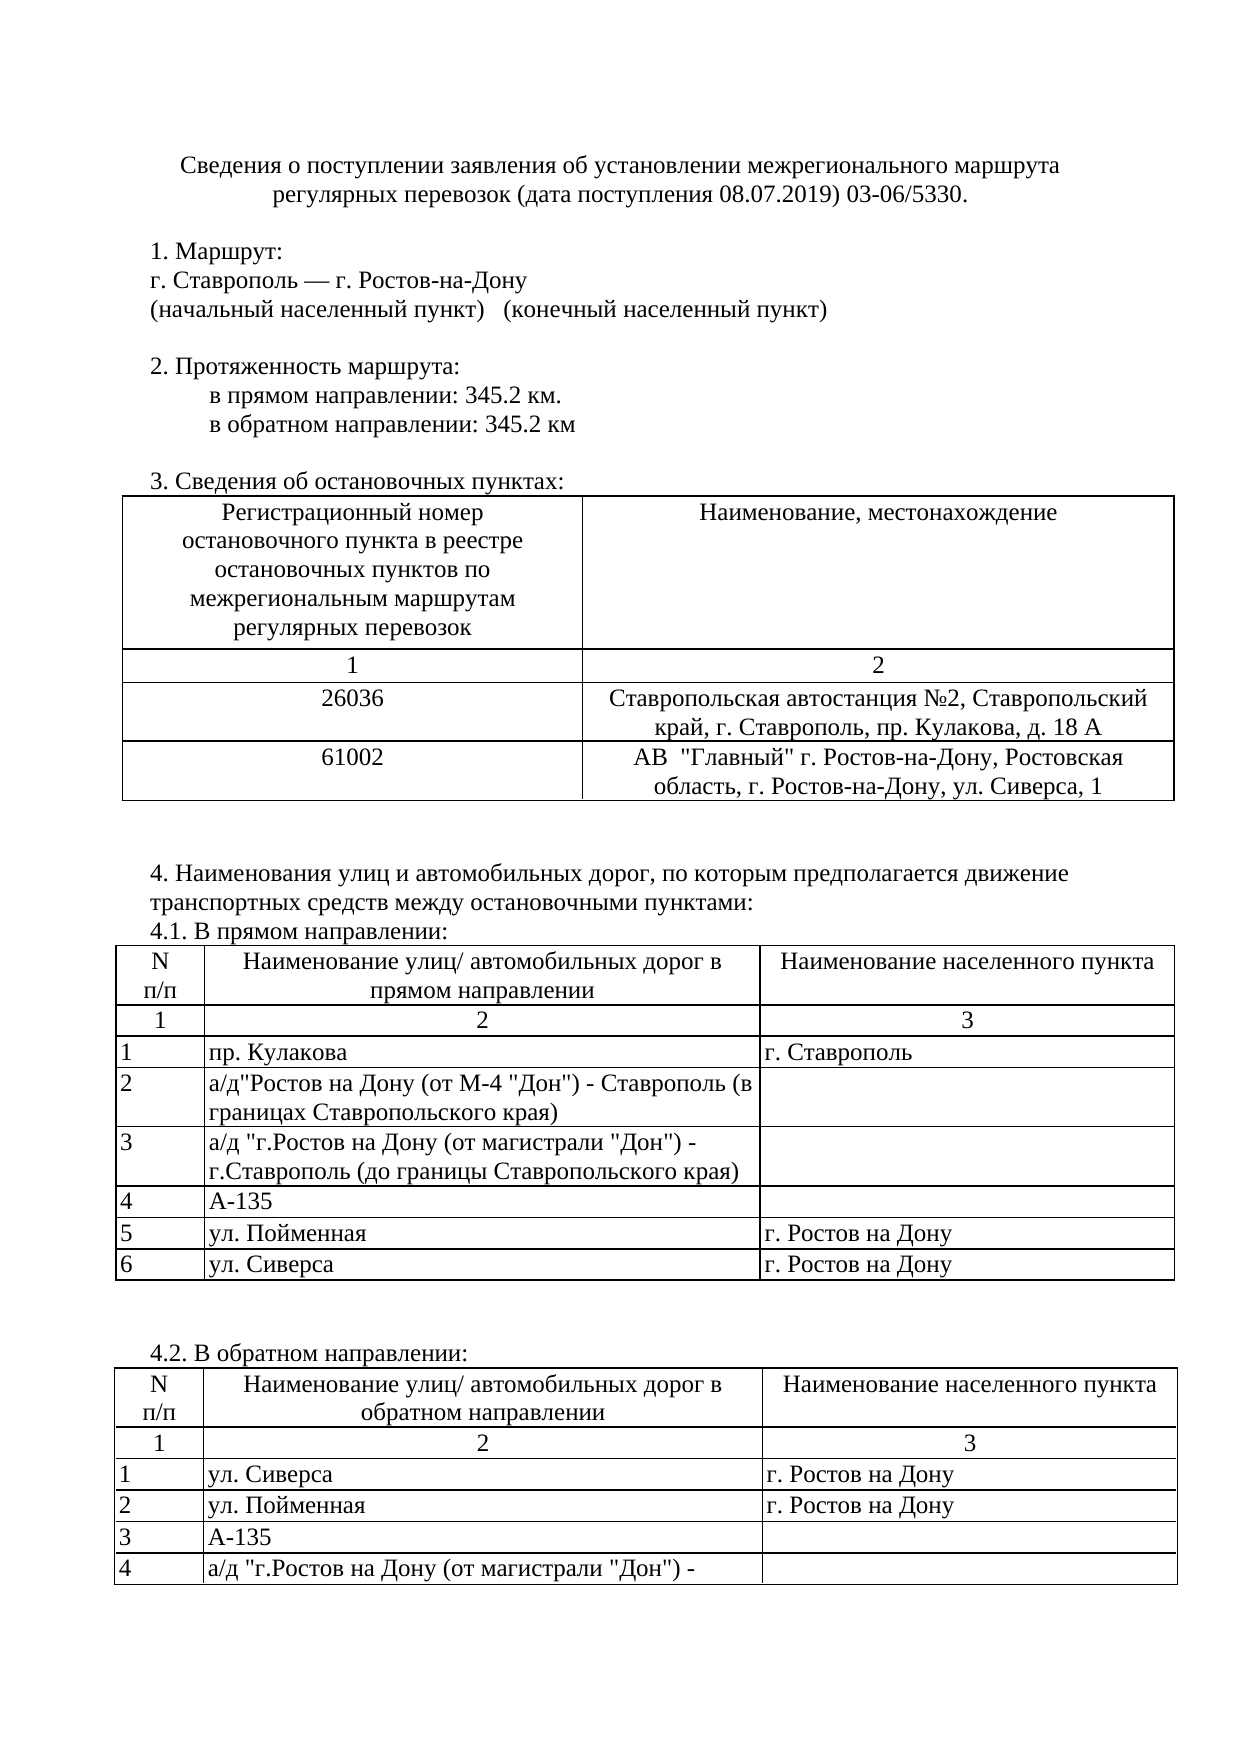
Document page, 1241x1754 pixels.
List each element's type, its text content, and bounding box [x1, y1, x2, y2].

table_cell 1 [117, 1037, 204, 1067]
table_cell 5 [117, 1218, 204, 1248]
table_cell г. Ростов на Дону [761, 1218, 1174, 1248]
text 1. Маршрут: [150, 236, 1090, 265]
table_cell [763, 1552, 1177, 1583]
table_cell 4 [117, 1187, 204, 1216]
table_cell 3 [115, 1522, 203, 1552]
text 4.1. В прямом направлении: [150, 916, 1090, 945]
table_cell а/д"Ростов на Дону (от М-4 "Дон") - Ставрополь (в границах Ставропольского края) [205, 1068, 759, 1126]
table_cell [761, 1068, 1174, 1126]
text в обратном направлении: 345.2 км [150, 409, 1090, 437]
table_cell [761, 1127, 1174, 1185]
table_cell ул. Пойменная [204, 1491, 762, 1521]
table_header N п/п [117, 946, 204, 1004]
table_cell АВ "Главный" г. Ростов-на-Дону, Ростовская область, г. Ростов-на-Дону, ул. Сиверса, 1 [583, 742, 1173, 799]
table_cell [763, 1521, 1177, 1552]
table_cell 4 [115, 1553, 203, 1583]
table_cell 1 [115, 1459, 203, 1489]
table_cell г. Ростов на Дону [761, 1250, 1174, 1279]
table_cell ул. Сиверса [205, 1250, 759, 1279]
table_cell пр. Кулакова [205, 1037, 759, 1067]
table_cell ул. Сиверса [204, 1459, 762, 1489]
table_cell А-135 [204, 1522, 762, 1552]
table_header Наименование улиц/ автомобильных дорог в прямом направлении [205, 946, 759, 1004]
table_header Наименование населенного пункта [763, 1369, 1177, 1426]
table_cell 3 [117, 1127, 204, 1185]
table_header Регистрационный номер остановочного пункта в реестре остановочных пунктов по межрегиональным маршрутам регулярных перевозок [123, 497, 582, 648]
table_header Наименование улиц/ автомобильных дорог в обратном направлении [204, 1369, 762, 1426]
text (начальный населенный пункт) (конечный населенный пункт) [150, 294, 1090, 322]
text г. Ставрополь — г. Ростов-на-Дону [150, 265, 1090, 294]
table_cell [204, 1554, 762, 1583]
table_cell г. Ставрополь [761, 1037, 1174, 1067]
text 3. Сведения об остановочных пунктах: [150, 466, 1090, 495]
table_cell Ставропольская автостанция №2, Ставропольский край, г. Ставрополь, пр. Кулакова, д. 18 А [583, 683, 1173, 740]
table_cell 6 [117, 1250, 204, 1279]
table_cell 26036 [123, 683, 582, 740]
table_header Наименование, местонахождение [583, 497, 1173, 648]
table_cell 2 [205, 1006, 759, 1035]
table_cell 2 [583, 650, 1173, 681]
table_cell 1 [115, 1427, 203, 1458]
table_cell [761, 1187, 1174, 1216]
table_cell ул. Пойменная [205, 1218, 759, 1248]
table_cell 3 [763, 1426, 1177, 1458]
table_cell А-135 [205, 1187, 759, 1216]
table_cell 3 [761, 1006, 1174, 1035]
table_cell а/д "г.Ростов на Дону (от магистрали "Дон") - г.Ставрополь (до границы Ставропольского края) [205, 1127, 759, 1185]
text 4. Наименования улиц и автомобильных дорог, по которым предполагается движение транспортных средств между остановочными пунктами: [150, 858, 1090, 916]
table_header Наименование населенного пункта [761, 946, 1174, 1004]
table_cell 2 [204, 1428, 762, 1458]
table_cell 2 [117, 1068, 204, 1126]
table_header N п/п [115, 1369, 203, 1426]
text в прямом направлении: 345.2 км. [150, 380, 1090, 409]
table_cell 61002 [123, 742, 582, 799]
table_cell 1 [117, 1006, 204, 1035]
table_cell 2 [115, 1490, 203, 1521]
table_cell 1 [123, 650, 582, 681]
text 2. Протяженность маршрута: [150, 351, 1090, 380]
table_cell г. Ростов на Дону [763, 1489, 1177, 1521]
text 4.2. В обратном направлении: [150, 1338, 1090, 1367]
table_cell г. Ростов на Дону [763, 1458, 1177, 1489]
text Сведения о поступлении заявления об установлении межрегионального маршрута регулярных перевозок (дата поступления 08.07.2019) 03-06/5330. [150, 150, 1090, 207]
